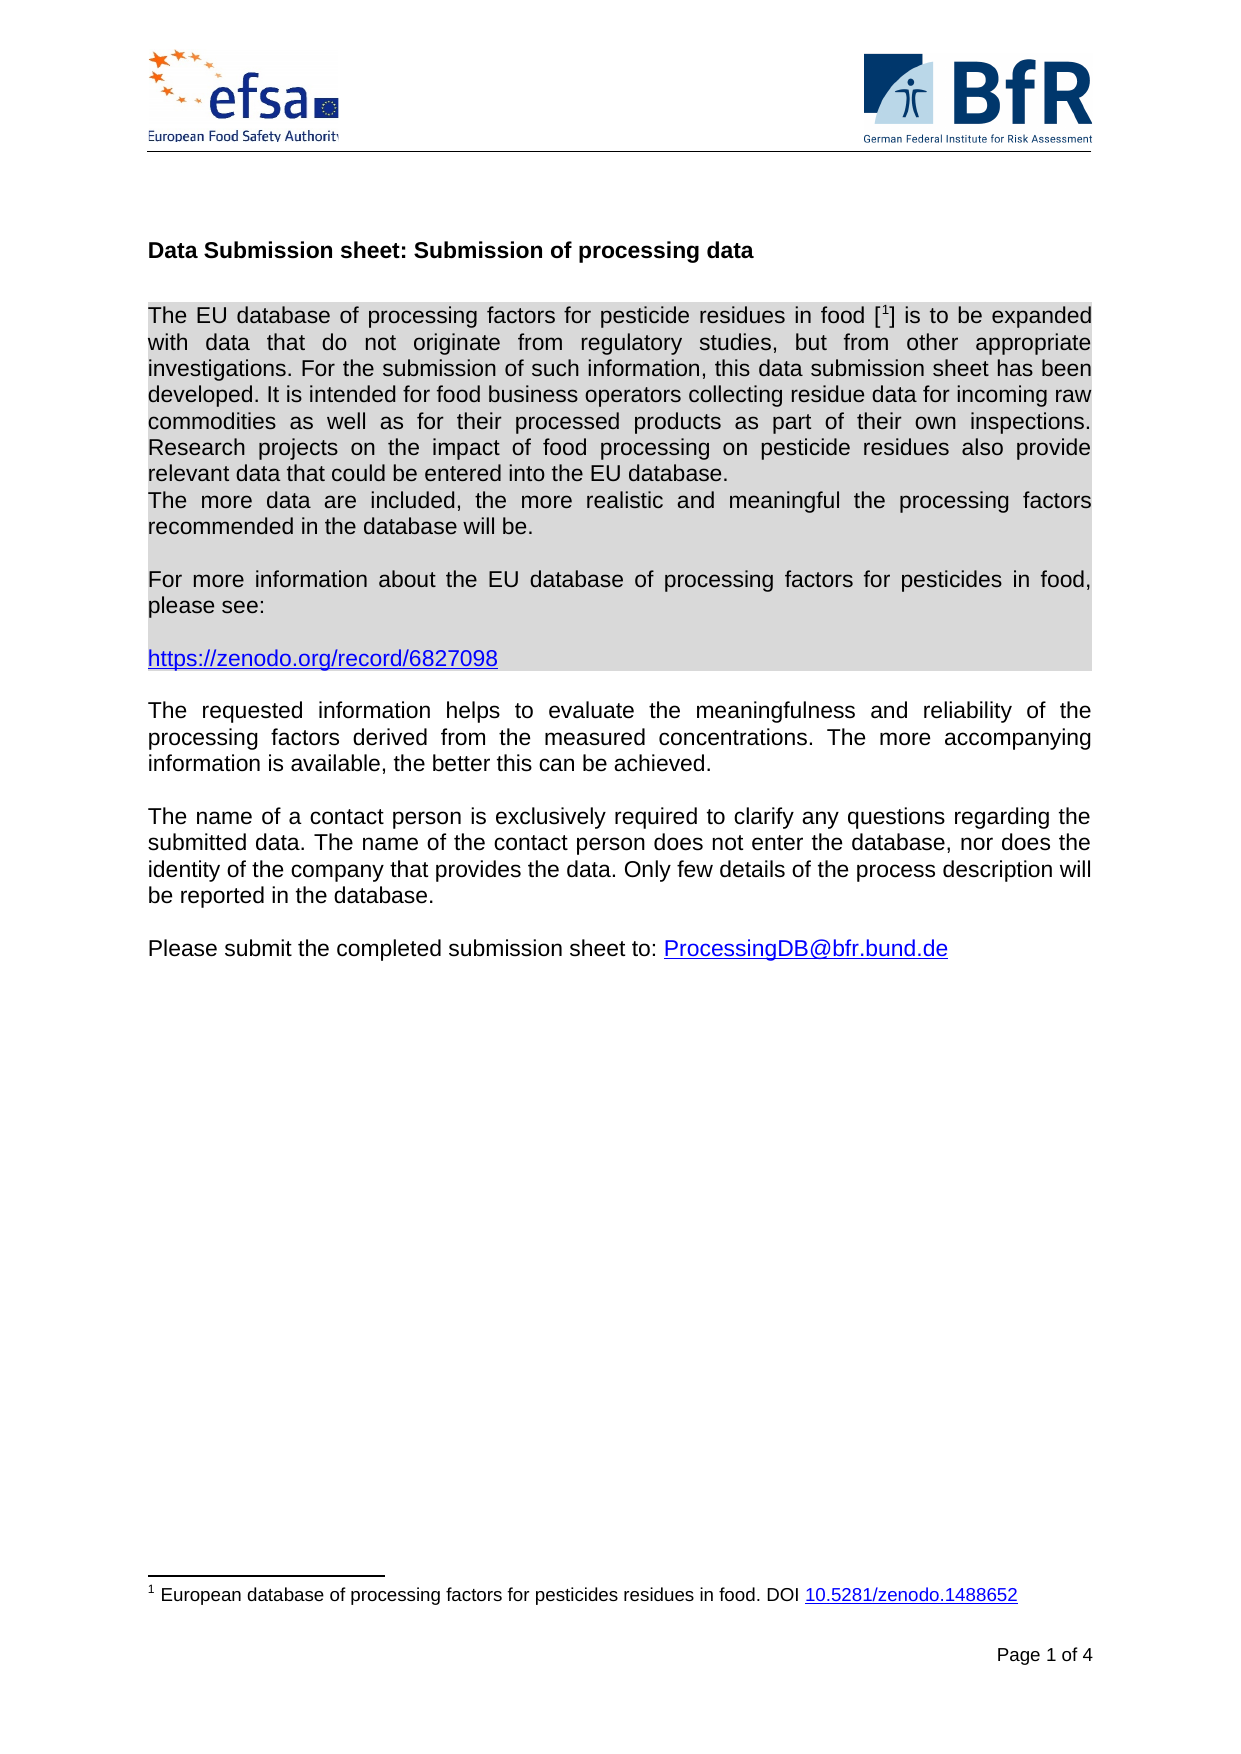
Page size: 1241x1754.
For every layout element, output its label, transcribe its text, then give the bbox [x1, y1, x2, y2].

picture [147, 49, 339, 141]
text Data Submission sheet: Submission of processing data [148, 237, 1092, 263]
text https://zenodo.org/record/6827098 [148, 645, 1092, 671]
text The EU database of processing factors for pesticide residues in food [] is to be expanded with data that do not originate from regulatory studies, but from other appropriate investigations. For the submission of such information, this data submission sheet has been developed. It is intended for food business operators collecting residue data for incoming raw commodities as well as for their processed products as part of their own inspections. Research projects on the impact of food processing on pesticide residues also provide relevant data that could be entered into the EU database. [148, 302, 1092, 487]
text The more data are included, the more realistic and meaningful the processing factors recommended in the database will be. [148, 487, 1092, 539]
text Please submit the completed submission sheet to: ProcessingDB@bfr.bund.de [148, 935, 1092, 961]
text For more information about the EU database of processing factors for pesticides in food, please see: [148, 566, 1092, 618]
text The name of a contact person is exclusively required to clarify any questions regarding the submitted data. The name of the contact person does not enter the database, nor does the identity of the company that provides the data. Only few details of the process description will be reported in the database. [148, 803, 1092, 908]
picture [863, 53, 1093, 143]
text The requested information helps to evaluate the meaningfulness and reliability of the processing factors derived from the measured concentrations. The more accompanying information is available, the better this can be achieved. [148, 697, 1092, 777]
